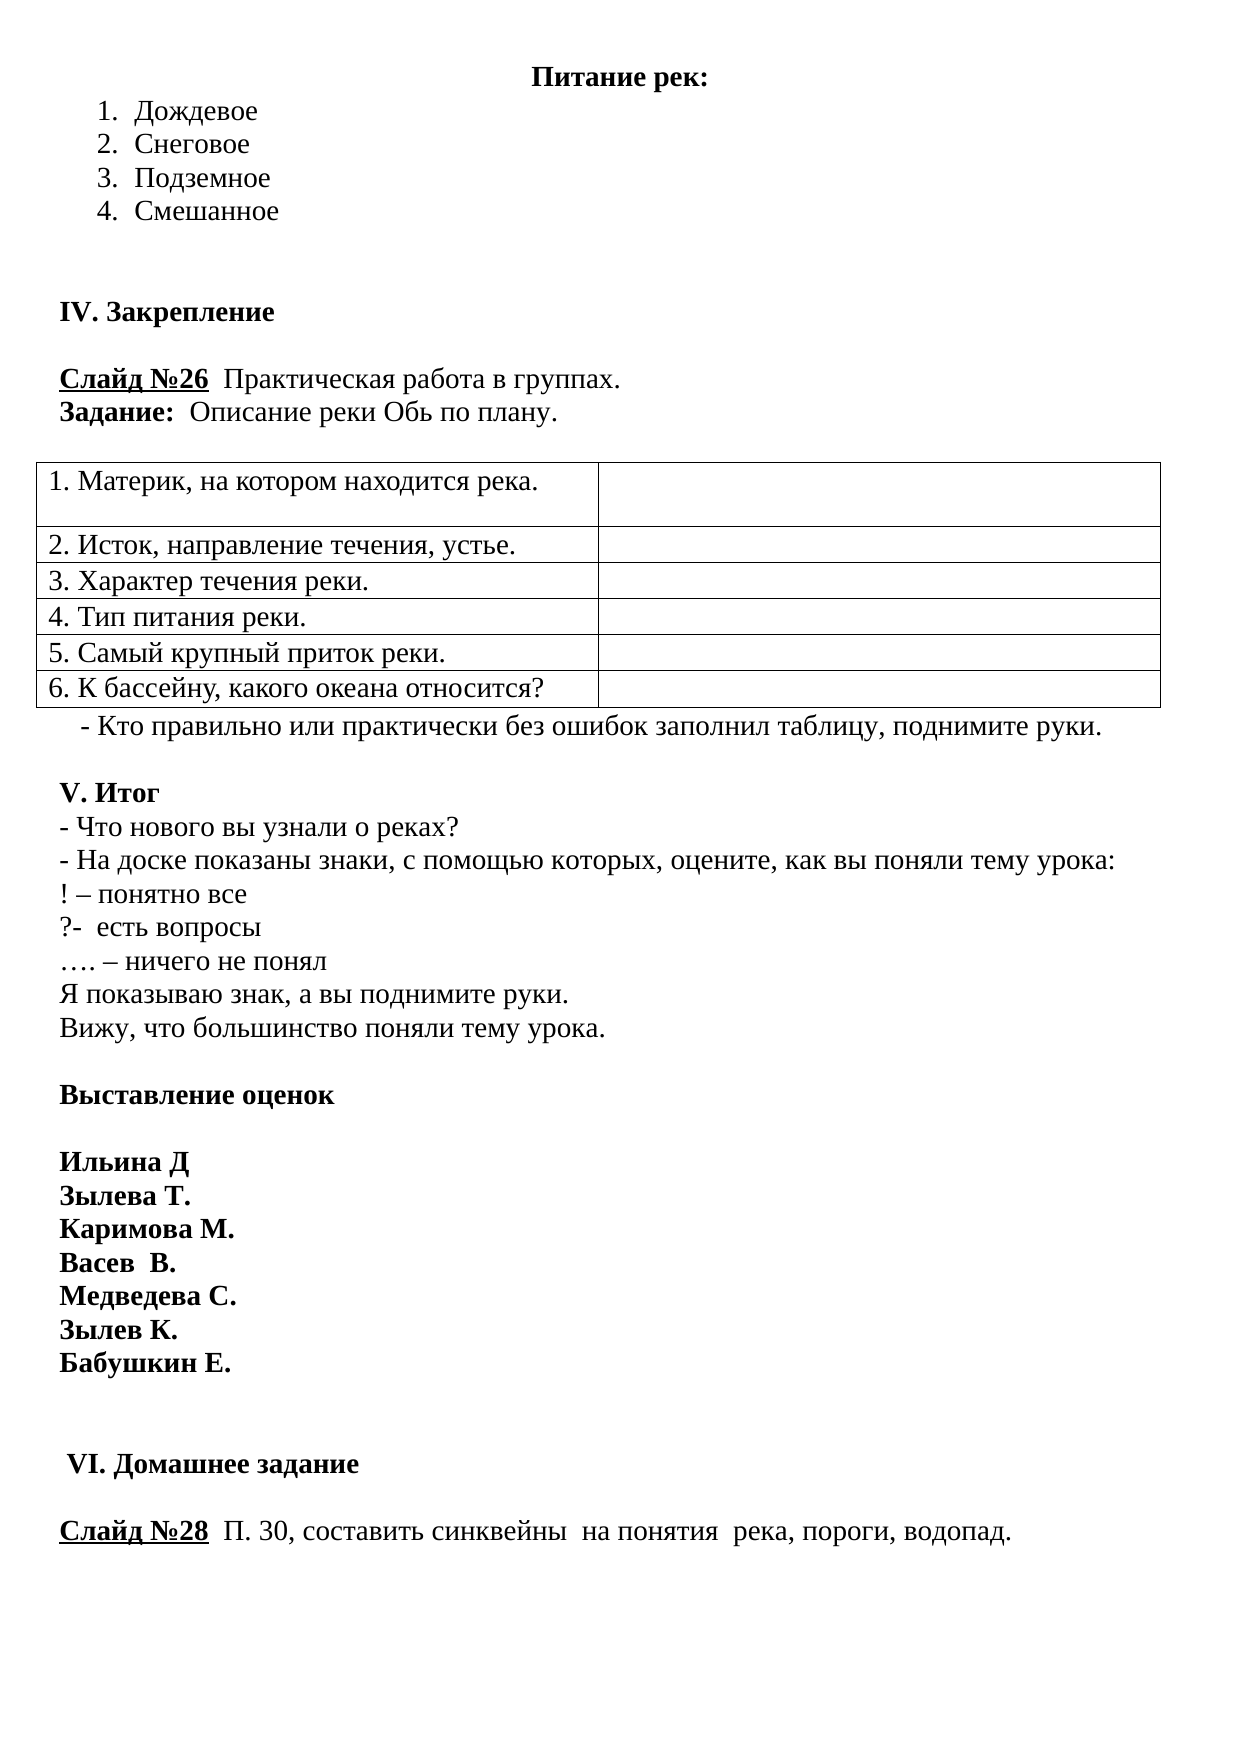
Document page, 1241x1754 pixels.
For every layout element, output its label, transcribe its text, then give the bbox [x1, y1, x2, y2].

table_cell [599, 635, 1160, 669]
table_cell [599, 671, 1160, 707]
table_cell 5. Самый крупный приток реки. [37, 635, 598, 669]
text Медведева С. [59, 1278, 1181, 1312]
text - Кто правильно или практически без ошибок заполнил таблицу, поднимите руки. [59, 708, 1181, 742]
table_header 1. Материк, на котором находится река. [37, 463, 598, 526]
text Питание рек: [59, 59, 1181, 93]
text Каримова М. [59, 1211, 1181, 1245]
text IV. Закрепление [59, 294, 1181, 327]
list Подземное [97, 160, 1181, 193]
list Дождевое [97, 93, 1181, 126]
table_cell [599, 527, 1160, 562]
table_header [599, 463, 1160, 526]
table_cell 6. К бассейну, какого океана относится? [37, 671, 598, 707]
list Смешанное [97, 193, 1181, 227]
text …. – ничего не понял [59, 943, 1181, 977]
text V. Итог [59, 775, 1181, 809]
text - Что нового вы узнали о реках? [59, 809, 1181, 842]
list Снеговое [97, 126, 1181, 160]
text ?- есть вопросы [59, 909, 1181, 943]
table_cell [599, 599, 1160, 634]
text Слайд №28 П. 30, составить синквейны на понятия река, пороги, водопад. [59, 1513, 1181, 1547]
text ! – понятно все [59, 876, 1181, 909]
text Выставление оценок [59, 1077, 1181, 1111]
text Бабушкин Е. [59, 1346, 1181, 1379]
text Слайд №26 Практическая работа в группах. [59, 361, 1181, 394]
text Задание: Описание реки Обь по плану. [59, 394, 1181, 428]
text Ильина Д [59, 1144, 1181, 1178]
table_cell 2. Исток, направление течения, устье. [37, 527, 598, 562]
table_cell 3. Характер течения реки. [37, 563, 598, 598]
text VI. Домашнее задание [59, 1446, 1181, 1480]
table_cell 4. Тип питания реки. [37, 599, 598, 634]
table_cell [599, 563, 1160, 598]
text Васев В. [59, 1245, 1181, 1278]
text - На доске показаны знаки, с помощью которых, оцените, как вы поняли тему урока: [59, 842, 1181, 876]
text Вижу, что большинство поняли тему урока. [59, 1010, 1181, 1044]
text Зылева Т. [59, 1178, 1181, 1211]
text Зылев К. [59, 1312, 1181, 1346]
text Я показываю знак, а вы поднимите руки. [59, 977, 1181, 1010]
